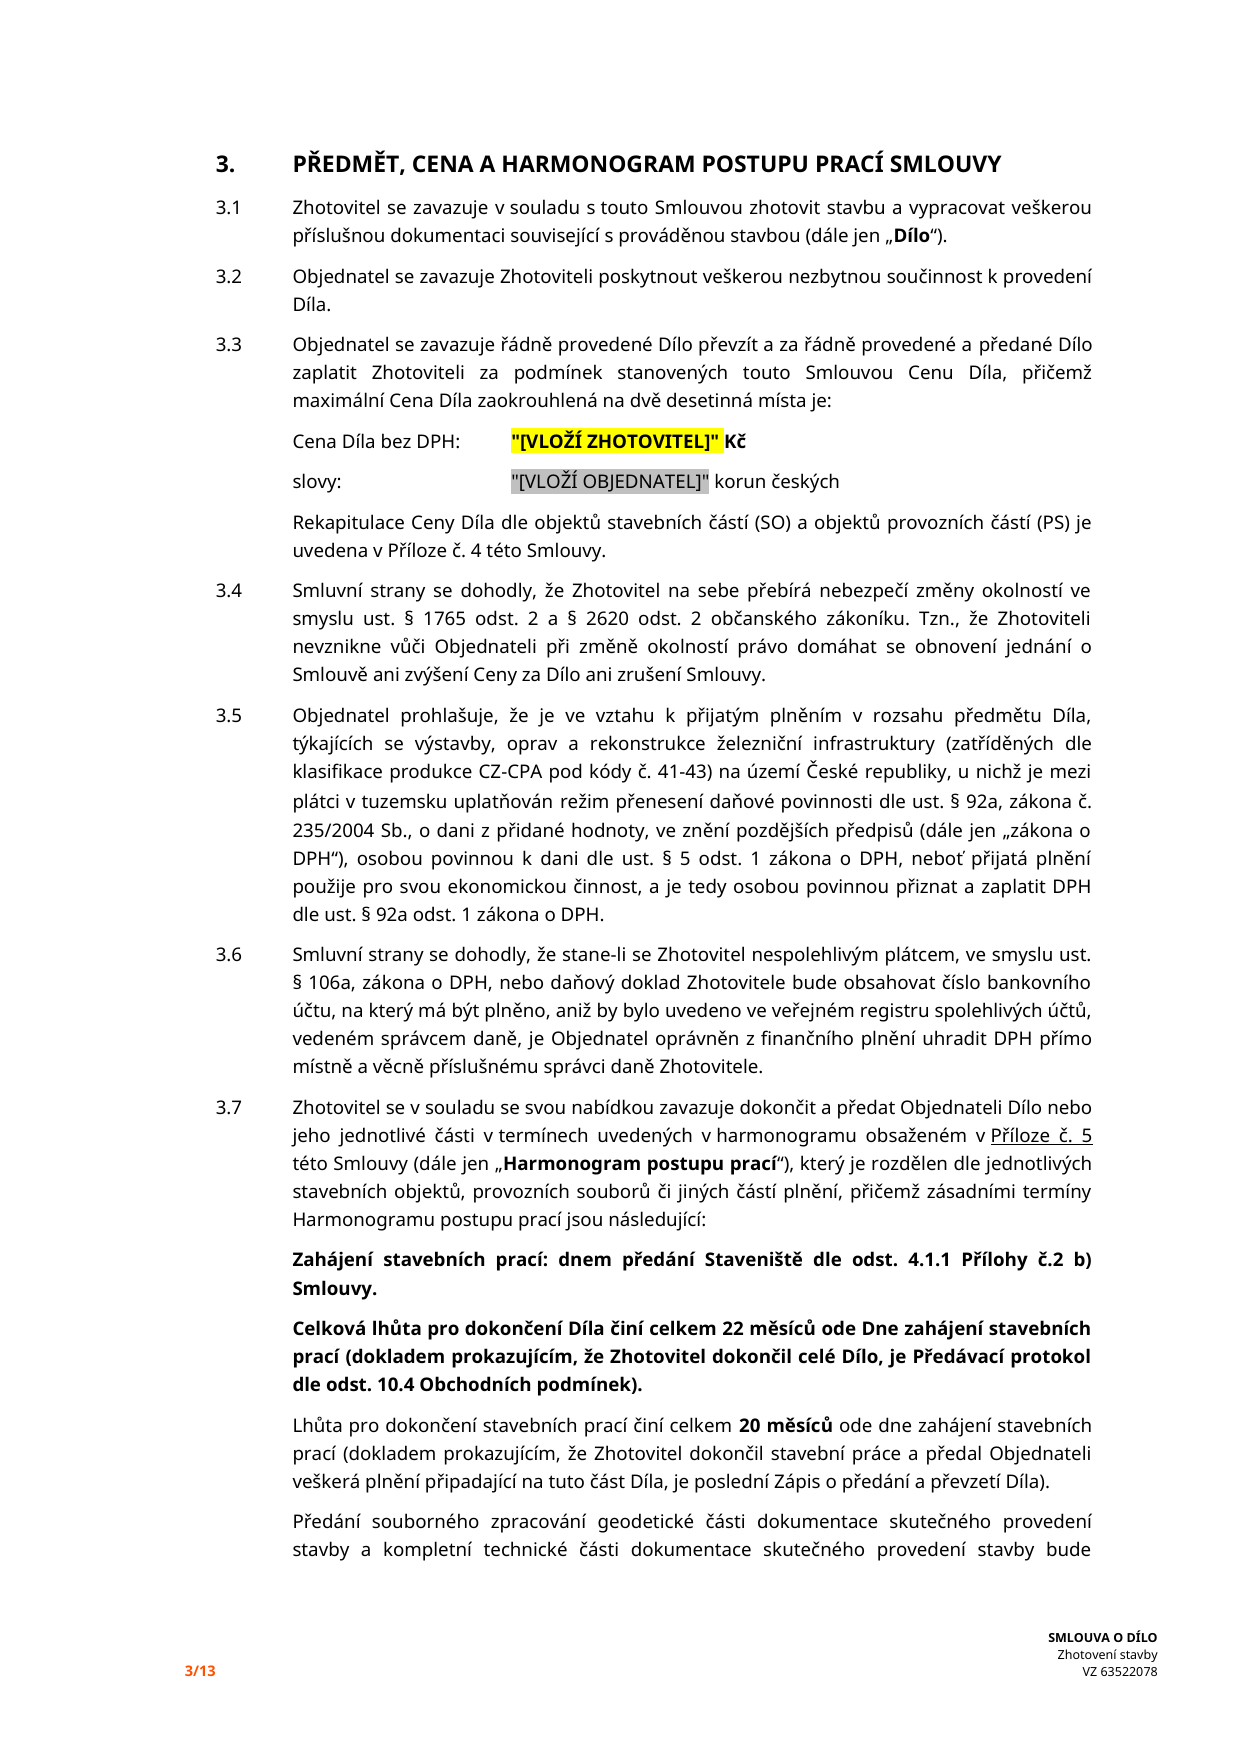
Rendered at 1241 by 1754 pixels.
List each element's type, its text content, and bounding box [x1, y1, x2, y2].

text Zhotovitel se v souladu se svou nabídkou zavazuje dokončit a předat Objednateli Dílo nebo jeho jednotlivé části v termínech uvedených v harmonogramu obsaženém v Příloze č. 5 této Smlouvy (dále jen „Harmonogram postupu prací“), který je rozdělen dle jednotlivých stavebních objektů, provozních souborů či jiných částí plnění, přičemž zásadními termíny Harmonogramu postupu prací jsou následující: [216, 1094, 1093, 1232]
text Zahájení stavebních prací: dnem předání Staveniště dle odst. 4.1.1 Přílohy č.2 b) Smlouvy. [292, 1247, 1093, 1300]
text Zhotovitel se zavazuje v souladu s touto Smlouvou zhotovit stavbu a vypracovat veškerou příslušnou dokumentaci související s prováděnou stavbou (dále jen „Dílo“). [216, 194, 1093, 248]
text slovy: "[VLOŽÍ OBJEDNATEL]" korun českých [292, 468, 1093, 494]
text Cena Díla bez DPH: Kč [724, 428, 1093, 453]
text Objednatel se zavazuje řádně provedené Dílo převzít a za řádně provedené a předané Dílo zaplatit Zhotoviteli za podmínek stanovených touto Smlouvou Cenu Díla, přičemž maximální Cena Díla zaokrouhlená na dvě desetinná místa je: [216, 331, 1093, 413]
text Rekapitulace Ceny Díla dle objektů stavebních částí (SO) a objektů provozních částí (PS) je uvedena v Příloze č. 4 této Smlouvy. [292, 509, 1093, 563]
text Objednatel se zavazuje Zhotoviteli poskytnout veškerou nezbytnou součinnost k provedení Díla. [216, 263, 1093, 316]
text Smluvní strany se dohodly, že Zhotovitel na sebe přebírá nebezpečí změny okolností ve smyslu ust. § 1765 odst. 2 a § 2620 odst. 2 občanského zákoníku. Tzn., že Zhotoviteli nevznikne vůči Objednateli při změně okolností právo domáhat se obnovení jednání o Smlouvě ani zvýšení Ceny za Dílo ani zrušení Smlouvy. [216, 578, 1093, 687]
text PŘEDMĚT, CENA A HARMONOGRAM POSTUPU PRACÍ SMLOUVY [216, 147, 1093, 179]
text Smluvní strany se dohodly, že stane-li se Zhotovitel nespolehlivým plátcem, ve smyslu ust. § 106a, zákona o DPH, nebo daňový doklad Zhotovitele bude obsahovat číslo bankovního účtu, na který má být plněno, aniž by bylo uvedeno ve veřejném registru spolehlivých účtů, vedeném správcem daně, je Objednatel oprávněn z finančního plnění uhradit DPH přímo místně a věcně příslušnému správci daně Zhotovitele. [216, 942, 1093, 1079]
text Lhůta pro dokončení stavebních prací činí celkem 20 měsíců ode dne zahájení stavebních prací (dokladem prokazujícím, že Zhotovitel dokončil stavební práce a předal Objednateli veškerá plnění připadající na tuto část Díla, je poslední Zápis o předání a převzetí Díla). [292, 1412, 1093, 1493]
text Celková lhůta pro dokončení Díla činí celkem 22 měsíců ode Dne zahájení stavebních prací (dokladem prokazujícím, že Zhotovitel dokončil celé Dílo, je Předávací protokol dle odst. 10.4 Obchodních podmínek). [292, 1315, 1093, 1397]
text Objednatel prohlašuje, že je ve vztahu k přijatým plněním v rozsahu předmětu Díla, týkajících se výstavby, oprav a rekonstrukce železniční infrastruktury (zatříděných dle klasifikace produkce CZ-CPA pod kódy č. 41-43) na území České republiky, u nichž je mezi plátci v tuzemsku uplatňován režim přenesení daňové povinnosti dle ust. § 92a, zákona č. 235/2004 Sb., o dani z přidané hodnoty, ve znění pozdějších předpisů (dále jen „zákona o DPH“), osobou povinnou k dani dle ust. § 5 odst. 1 zákona o DPH, neboť přijatá plnění použije pro svou ekonomickou činnost, a je tedy osobou povinnou přiznat a zaplatit DPH dle ust. § 92a odst. 1 zákona o DPH. [216, 702, 1093, 927]
text Cena Díla bez DPH: Kč [292, 428, 511, 453]
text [292, 1508, 1093, 1562]
